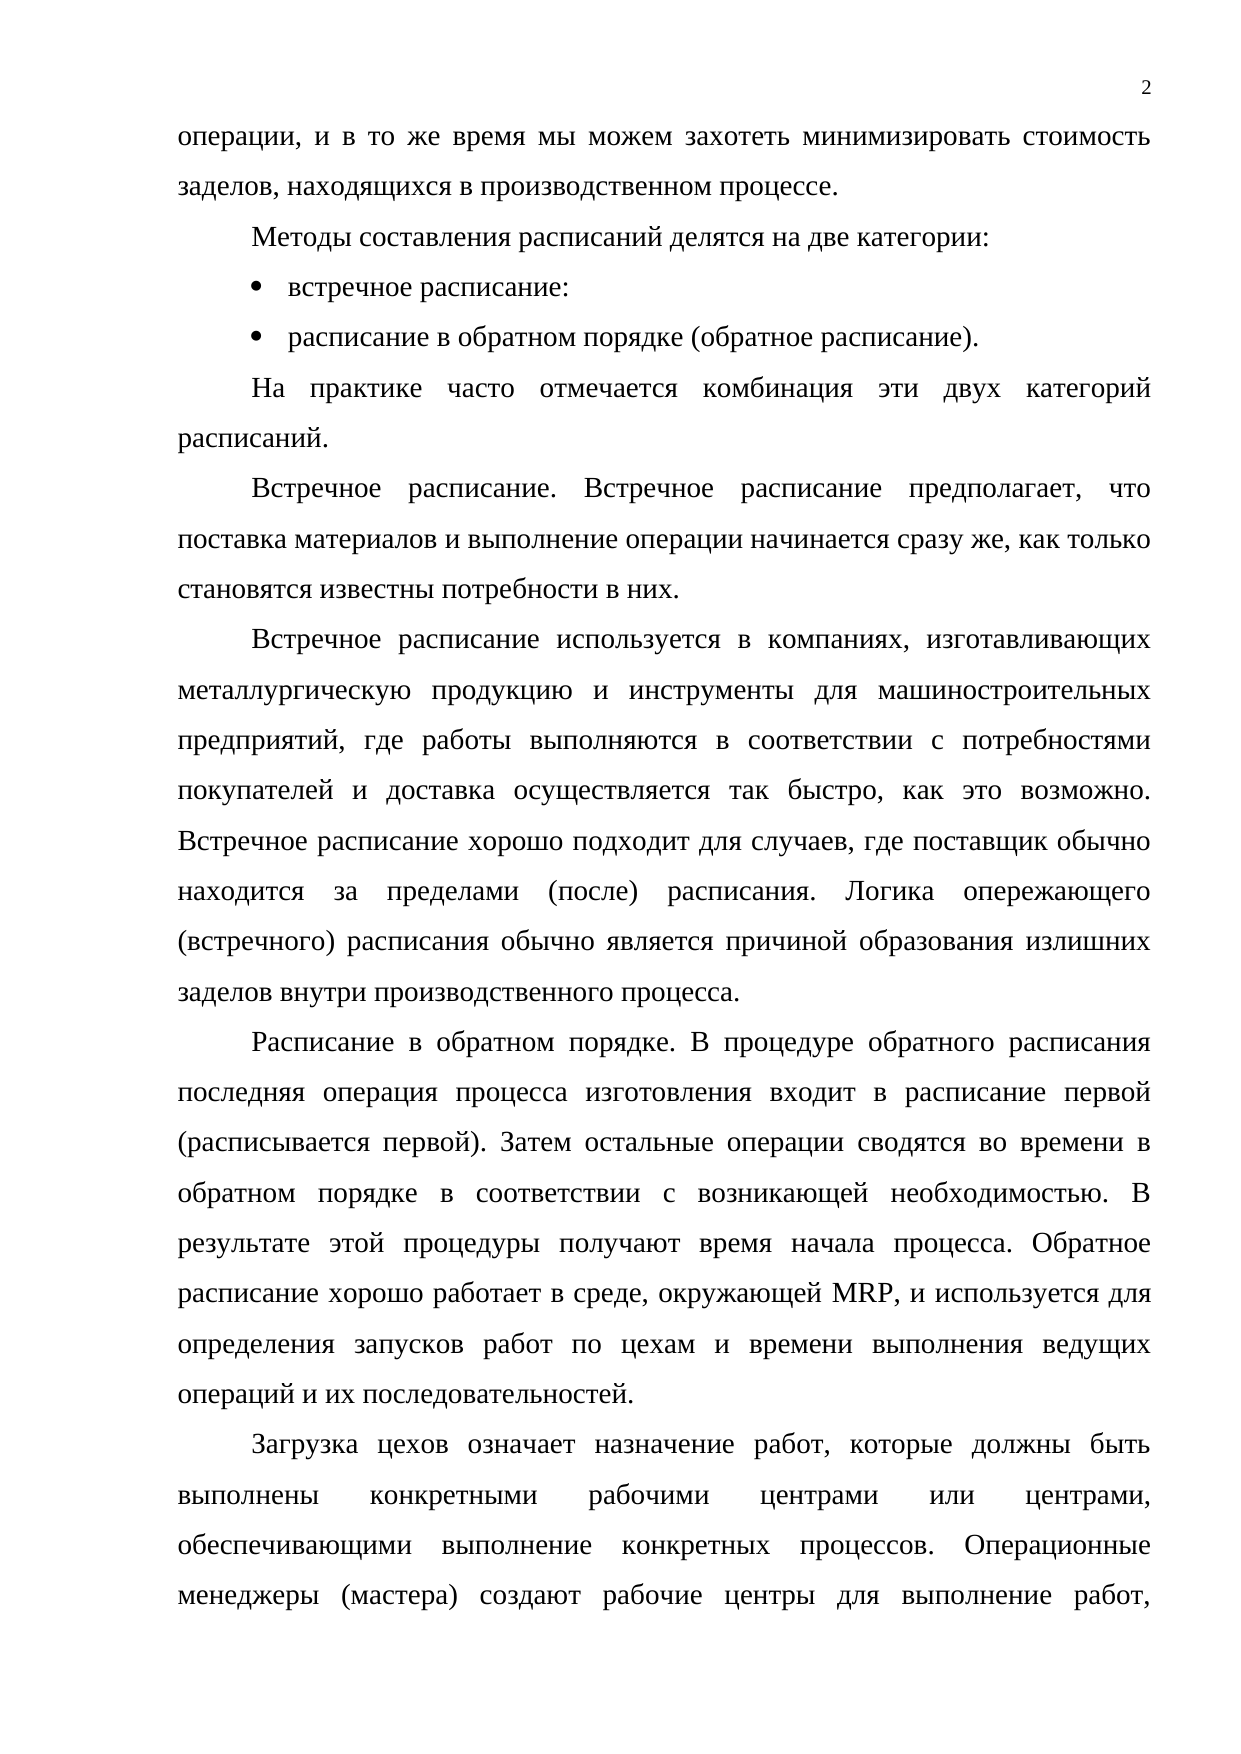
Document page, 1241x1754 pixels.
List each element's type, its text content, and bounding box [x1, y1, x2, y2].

text Методы составления расписаний делятся на две категории: [177, 219, 1152, 252]
list встречное расписание: [177, 269, 1152, 303]
text Встречное расписание используется в компаниях, изготавливающих металлургическую продукцию и инструменты для машиностроительных предприятий, где работы выполняются в соответствии с потребностями покупателей и доставка осуществляется так быстро, как это возможно. Встречное расписание хорошо подходит для случаев, где поставщик обычно находится за пределами (после) расписания. Логика опережающего (встречного) расписания обычно является причиной образования излишних заделов внутри производственного процесса. [177, 621, 1152, 1007]
text Расписание в обратном порядке. В процедуре обратного расписания последняя операция процесса изготовления входит в расписание первой (расписывается первой). Затем остальные операции сводятся во времени в обратном порядке в соответствии с возникающей необходимостью. В результате этой процедуры получают время начала процесса. Обратное расписание хорошо работает в среде, окружающей MRP, и используется для определения запусков работ по цехам и времени выполнения ведущих операций и их последовательностей. [177, 1024, 1152, 1410]
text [177, 118, 1152, 202]
text На практике часто отмечается комбинация эти двух категорий расписаний. [177, 370, 1152, 454]
text Встречное расписание. Встречное расписание предполагает, что поставка материалов и выполнение операции начинается сразу же, как только становятся известны потребности в них. [177, 471, 1152, 605]
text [177, 1426, 1152, 1611]
list расписание в обратном порядке (обратное расписание). [177, 319, 1152, 353]
